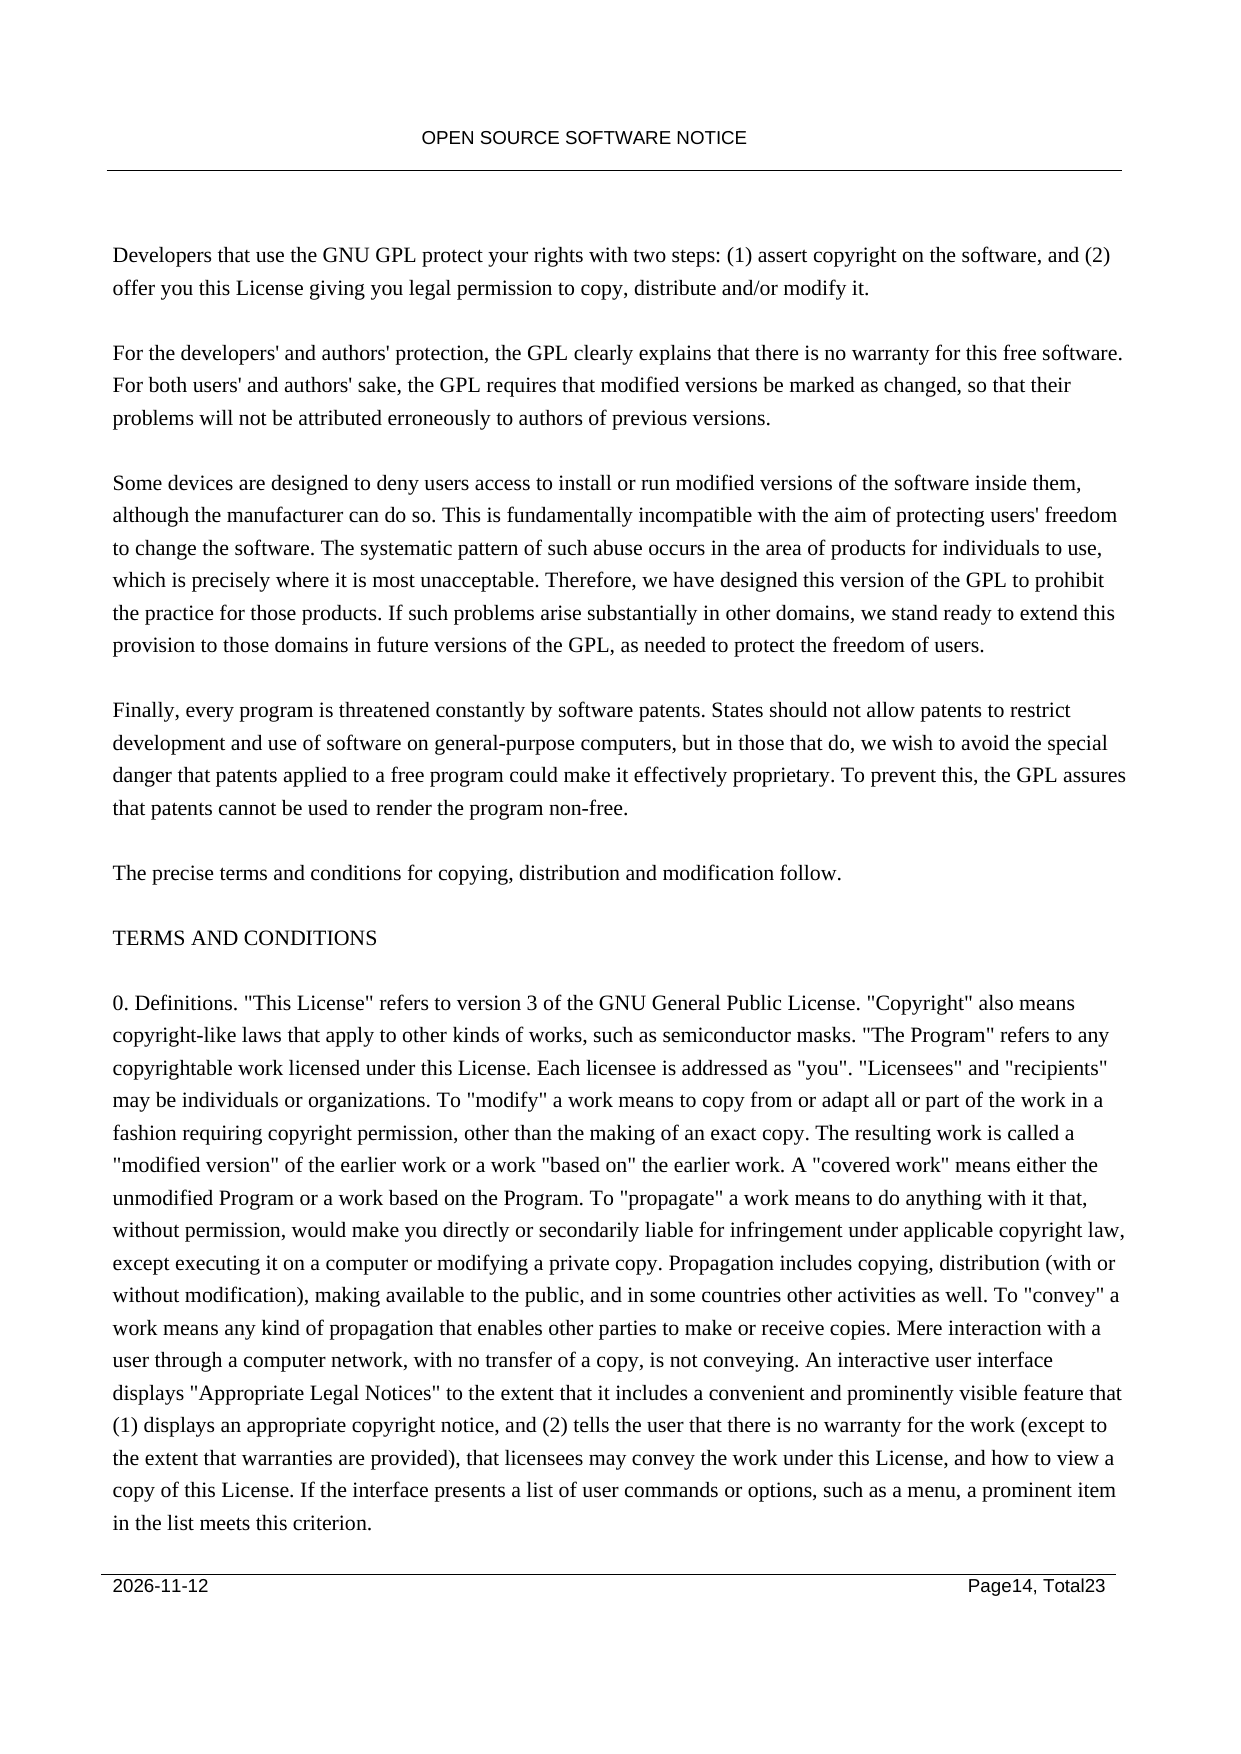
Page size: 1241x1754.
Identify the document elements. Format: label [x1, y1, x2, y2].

text [112, 206, 1128, 1539]
